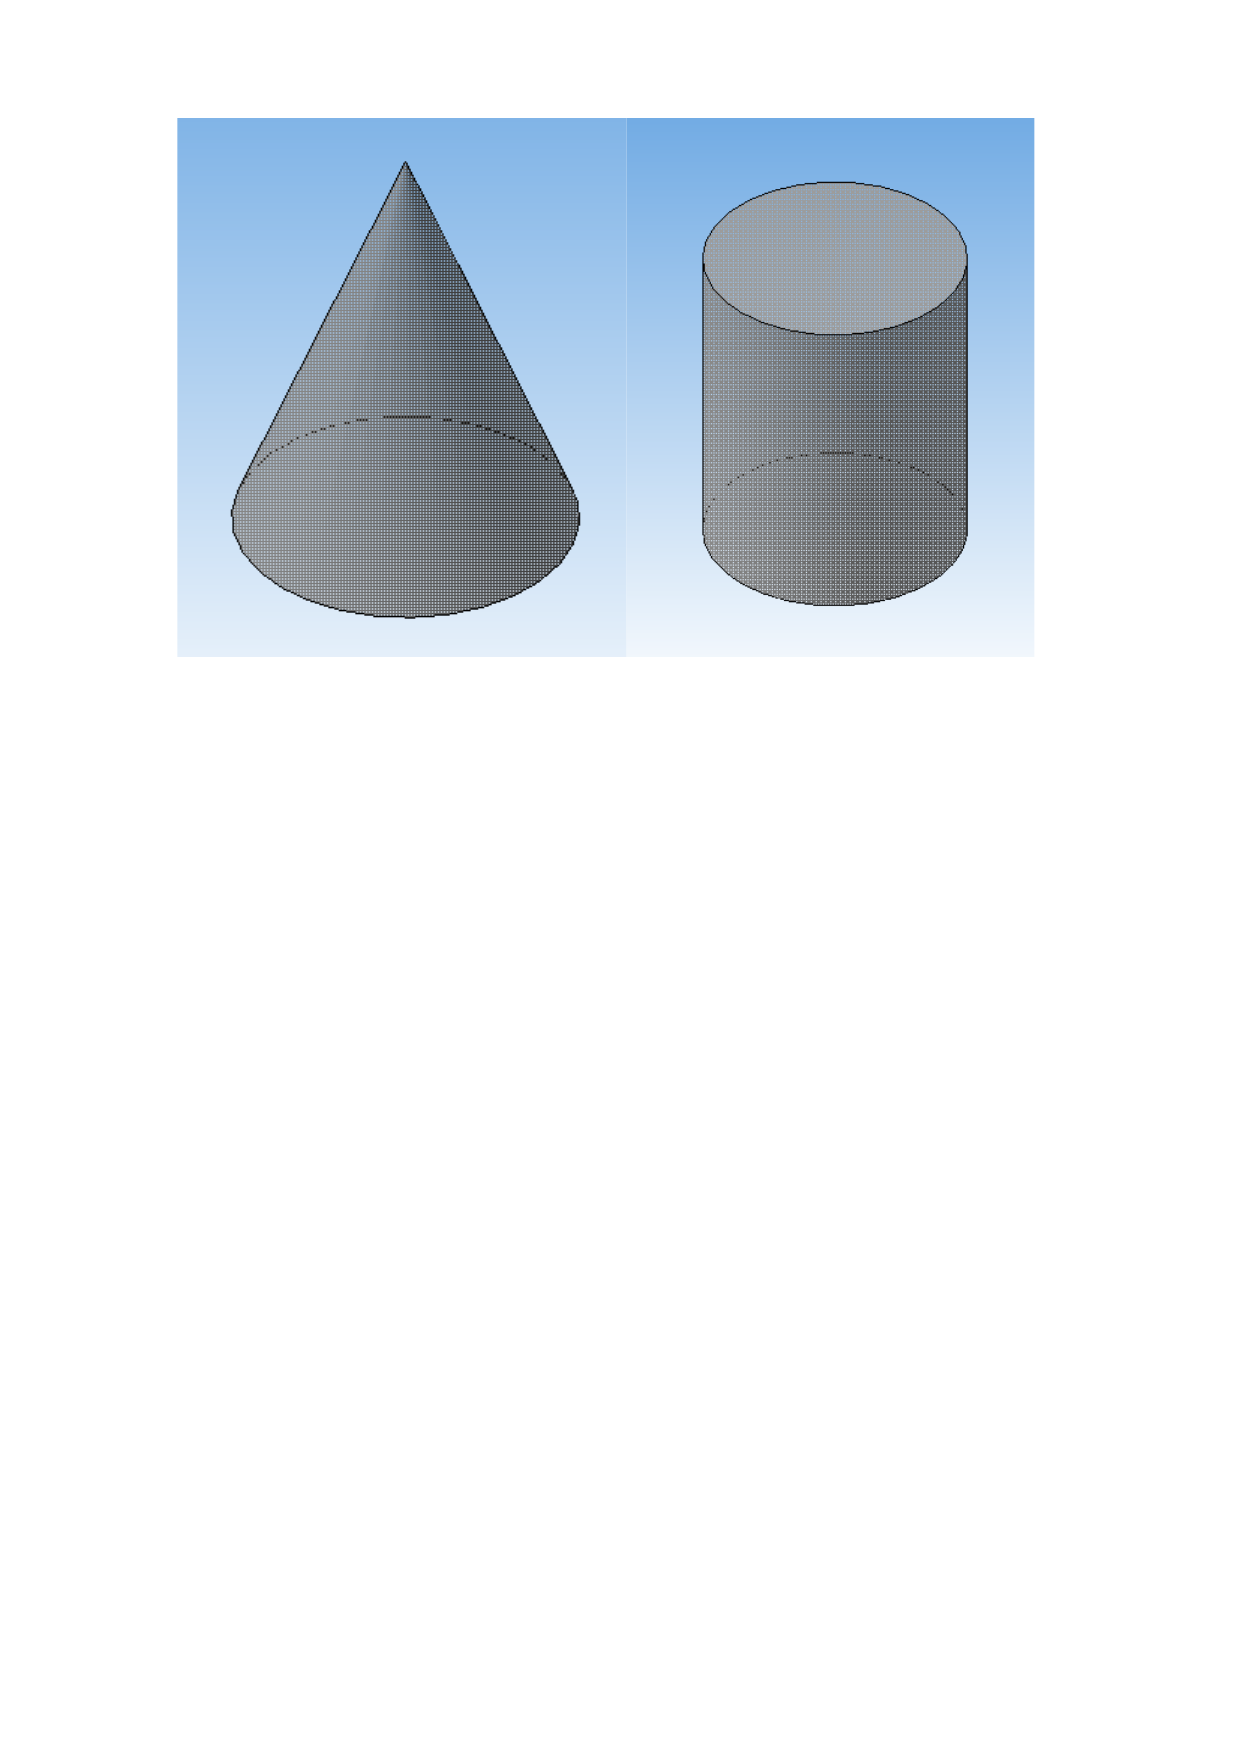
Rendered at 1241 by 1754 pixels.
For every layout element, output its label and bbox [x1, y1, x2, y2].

picture [177, 118, 1035, 657]
